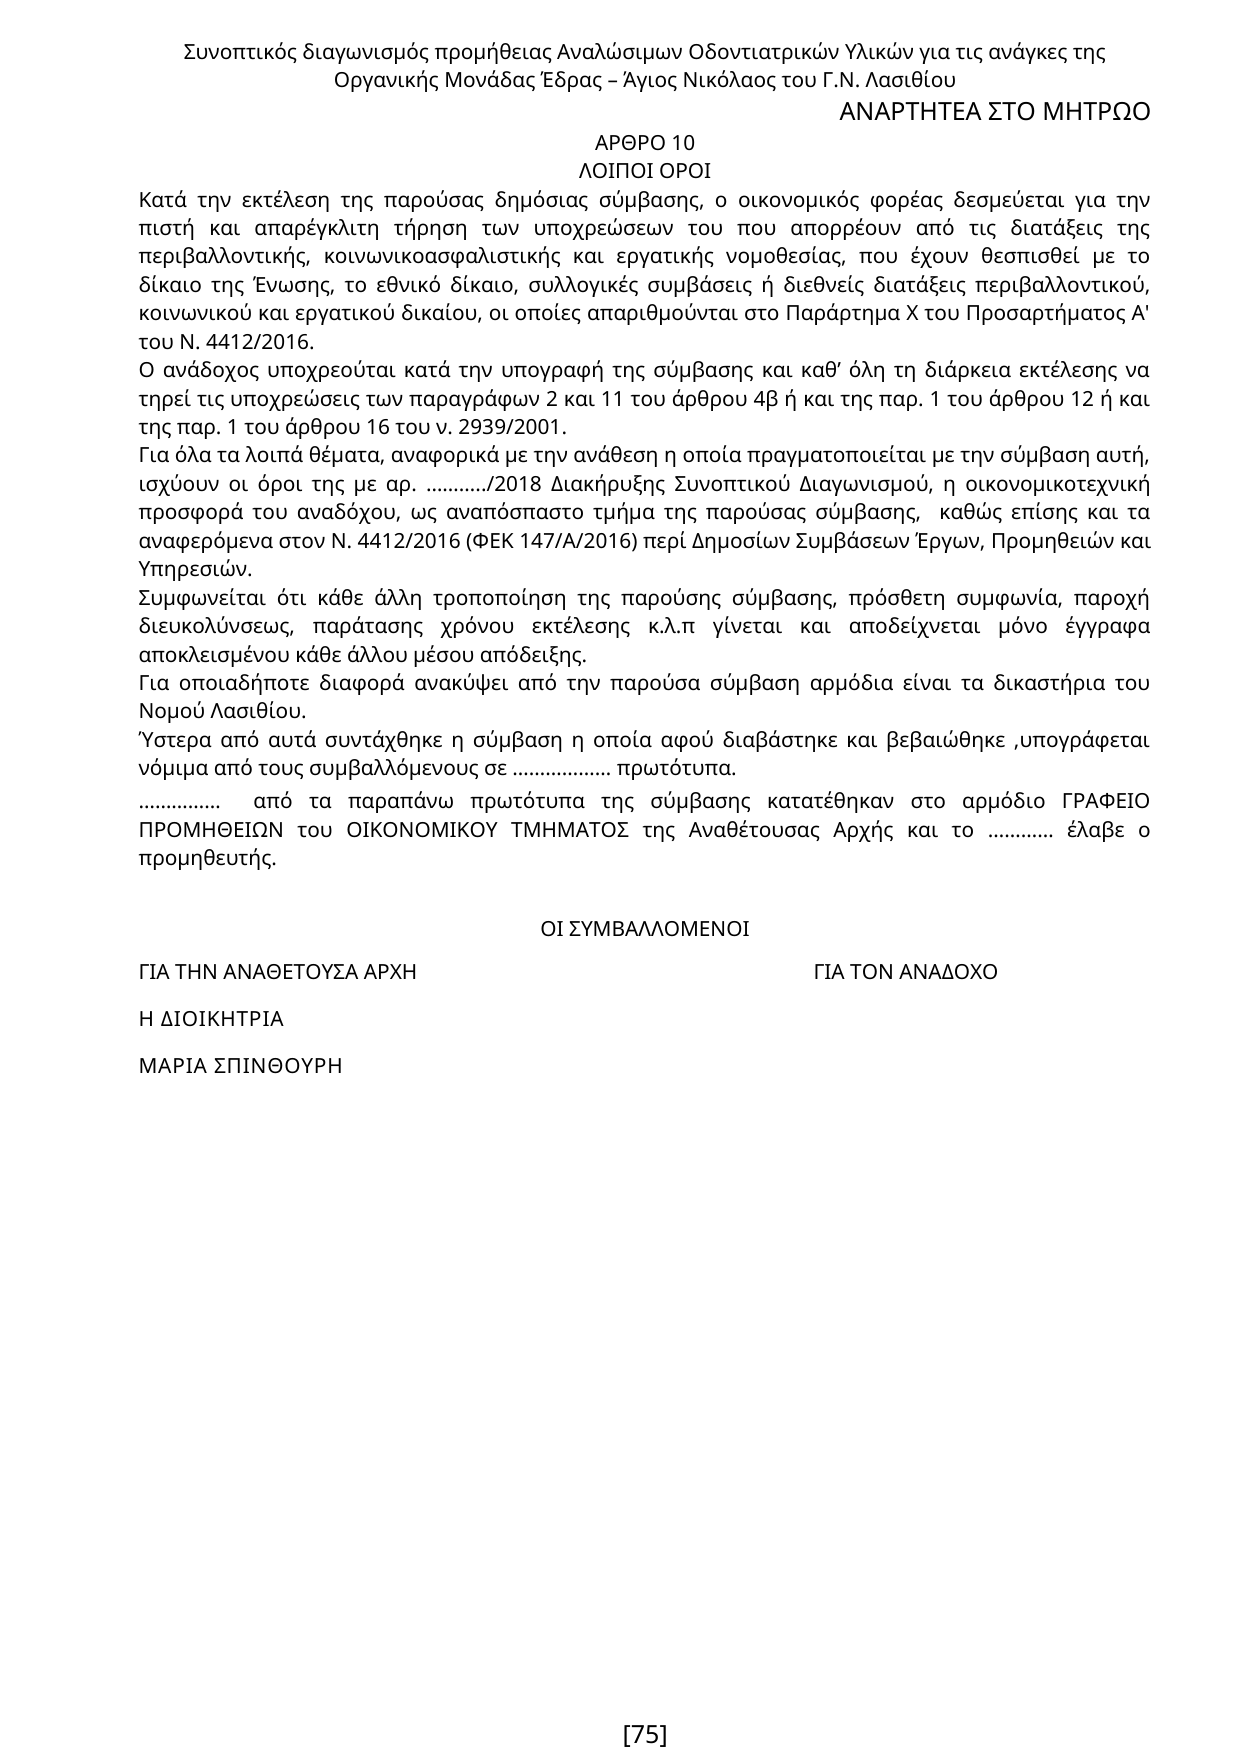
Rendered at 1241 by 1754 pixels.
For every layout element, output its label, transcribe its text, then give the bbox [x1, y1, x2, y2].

text Για οποιαδήποτε διαφορά ανακύψει από την παρούσα σύμβαση αρμόδια είναι τα δικαστήρια του Νομού Λασιθίου. [138, 668, 1152, 725]
text ΑΡΘΡΟ 10 [138, 128, 1152, 156]
text Ύστερα από αυτά συντάχθηκε η σύμβαση η οποία αφού διαβάστηκε και βεβαιώθηκε ,υπογράφεται νόμιμα από τους συμβαλλόμενους σε ……………… πρωτότυπα. [138, 725, 1152, 782]
text Για όλα τα λοιπά θέματα, αναφορικά με την ανάθεση η οποία πραγματοποιείται με την σύμβαση αυτή, ισχύουν οι όροι της με αρ. ………../2018 Διακήρυξης Συνοπτικού Διαγωνισμού, η οικονομικοτεχνική προσφορά του αναδόχου, ως αναπόσπαστο τμήμα της παρούσας σύμβασης, καθώς επίσης και τα αναφερόμενα στον Ν. 4412/2016 (ΦΕΚ 147/Α/2016) περί Δημοσίων Συμβάσεων Έργων, Προμηθειών και Υπηρεσιών. [138, 441, 1152, 583]
text ΟΙ ΣΥΜΒΑΛΛΟΜΕΝΟΙ [138, 914, 1152, 943]
text ΛΟΙΠΟΙ ΟΡΟΙ [138, 156, 1152, 185]
text Η ΔΙΟΙΚΗΤΡΙΑ [138, 1004, 1152, 1033]
text ΓΙΑ ΤΗΝ ΑΝΑΘΕΤΟΥΣΑ ΑΡΧΗ ΓΙΑ ΤΟΝ ΑΝΑΔΟΧΟ [138, 957, 1152, 986]
text …………… από τα παραπάνω πρωτότυπα της σύμβασης κατατέθηκαν στο αρμόδιο ΓΡΑΦΕΙΟ ΠΡΟΜΗΘΕΙΩΝ του ΟΙΚΟΝΟΜΙΚΟΥ ΤΜΗΜΑΤΟΣ της Αναθέτουσας Αρχής και το ………… έλαβε ο προμηθευτής. [138, 787, 1152, 872]
text Κατά την εκτέλεση της παρούσας δημόσιας σύμβασης, ο οικονομικός φορέας δεσμεύεται για την πιστή και απαρέγκλιτη τήρηση των υποχρεώσεων του που απορρέουν από τις διατάξεις της περιβαλλοντικής, κοινωνικοασφαλιστικής και εργατικής νομοθεσίας, που έχουν θεσπισθεί με το δίκαιο της Ένωσης, το εθνικό δίκαιο, συλλογικές συμβάσεις ή διεθνείς διατάξεις περιβαλλοντικού, κοινωνικού και εργατικού δικαίου, οι οποίες απαριθμούνται στο Παράρτημα X του Προσαρτήματος Α' του Ν. 4412/2016. [138, 185, 1152, 355]
text Ο ανάδοχος υποχρεούται κατά την υπογραφή της σύμβασης και καθ’ όλη τη διάρκεια εκτέλεσης να τηρεί τις υποχρεώσεις των παραγράφων 2 και 11 του άρθρου 4β ή και της παρ. 1 του άρθρου 12 ή και της παρ. 1 του άρθρου 16 του ν. 2939/2001. [138, 355, 1152, 441]
text ΜΑΡΙΑ ΣΠΙΝΘΟΥΡΗ [138, 1052, 1152, 1080]
text Συμφωνείται ότι κάθε άλλη τροποποίηση της παρούσης σύμβασης, πρόσθετη συμφωνία, παροχή διευκολύνσεως, παράτασης χρόνου εκτέλεσης κ.λ.π γίνεται και αποδείχνεται μόνο έγγραφα αποκλεισμένου κάθε άλλου μέσου απόδειξης. [138, 583, 1152, 668]
